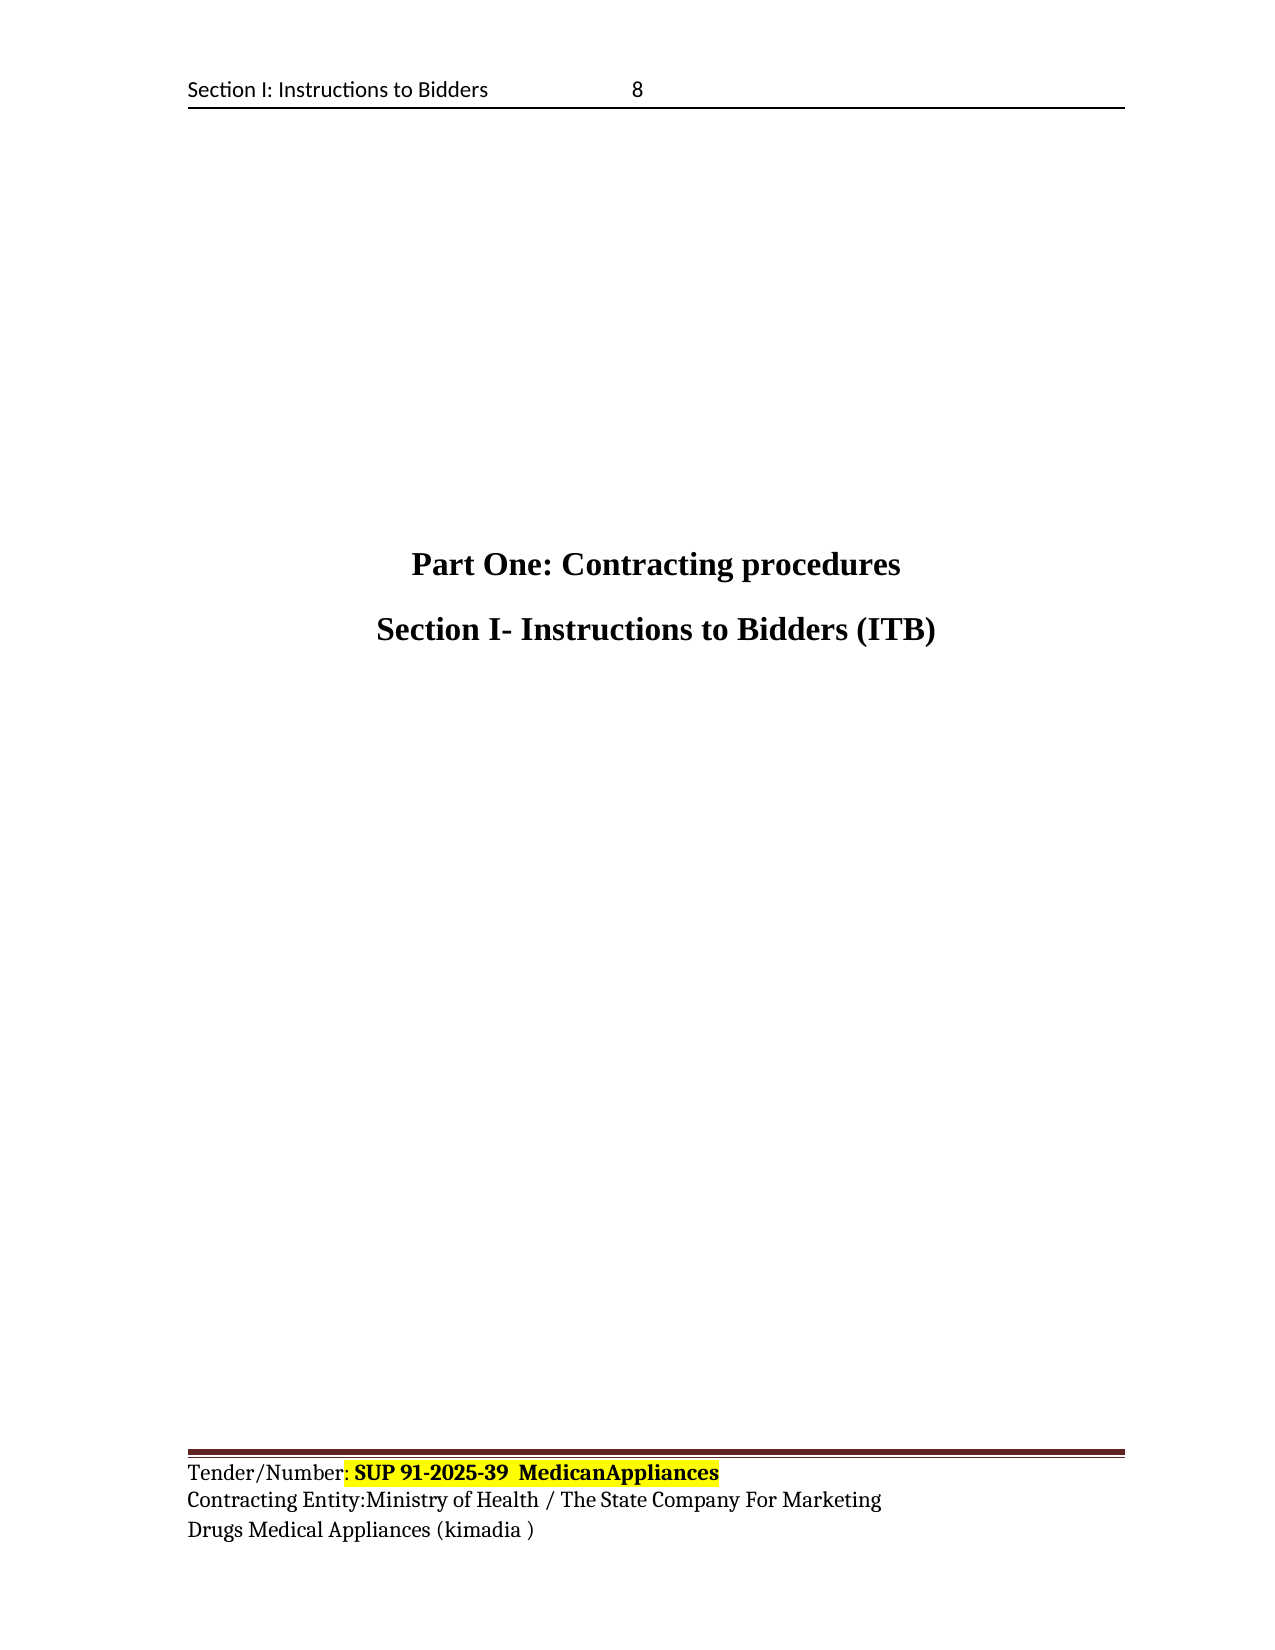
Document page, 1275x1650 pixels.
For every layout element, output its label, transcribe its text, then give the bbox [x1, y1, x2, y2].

text Part One: Contracting procedures [187, 544, 1125, 582]
text Section I- Instructions to Bidders (ITB) [187, 609, 1125, 647]
